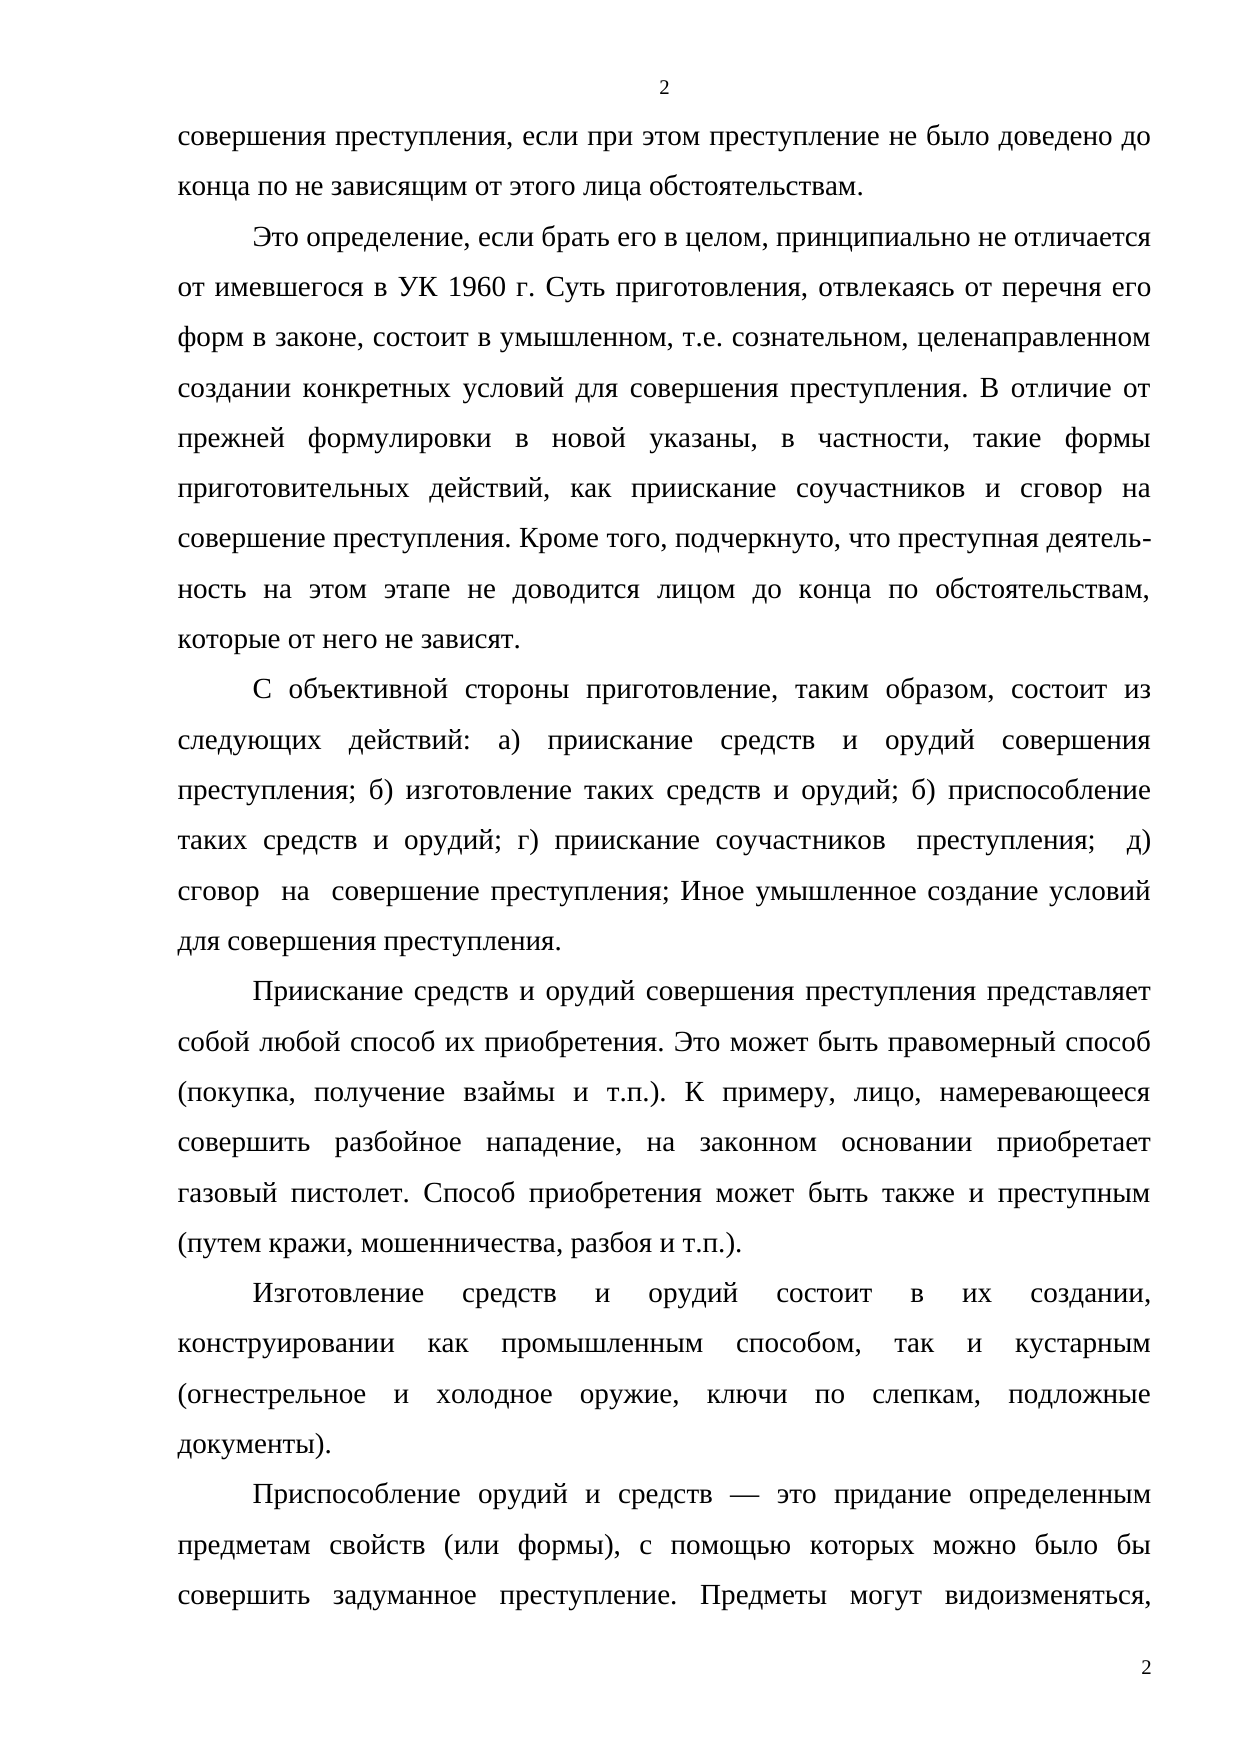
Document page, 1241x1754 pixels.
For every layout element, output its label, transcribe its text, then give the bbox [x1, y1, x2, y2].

text С объективной стороны приготовление, таким образом, состоит из следующих действий: а) приискание средств и орудий совершения преступления; б) изготовление таких средств и орудий; б) приспособление таких средств и орудий; г) приискание соучастников преступления; д) сговор на совершение преступления; Иное умышленное создание условий для совершения преступления. [177, 672, 1152, 957]
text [177, 1477, 1152, 1611]
text Приискание средств и орудий совершения преступления представляет собой любой способ их приобретения. Это может быть правомерный способ (покупка, получение взаймы и т.п.). К примеру, лицо, намеревающееся совершить разбойное нападение, на законном основании приобретает газовый пистолет. Способ приобретения может быть также и преступным (путем кражи, мошенничества, разбоя и т.п.). [177, 973, 1152, 1258]
text Это определение, если брать его в целом, принципиально не отличается от имевшегося в УК 1960 г. Суть приготовления, отвлекаясь от перечня его форм в законе, состоит в умышленном, т.е. сознательном, целенаправленном создании конкретных условий для совершения преступления. В отличие от прежней формулировки в новой указаны, в частности, такие формы приготовительных действий, как приискание соучастников и сговор на совершение преступления. Кроме того, подчеркнуто, что преступная деятельность на этом этапе не доводится лицом до конца по обстоятельствам, которые от него не зависят. [177, 219, 1152, 655]
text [177, 118, 1152, 202]
text Изготовление средств и орудий состоит в их создании, конструировании как промышленным способом, так и кустарным (огнестрельное и холодное оружие, ключи по слепкам, подложные документы). [177, 1275, 1152, 1460]
